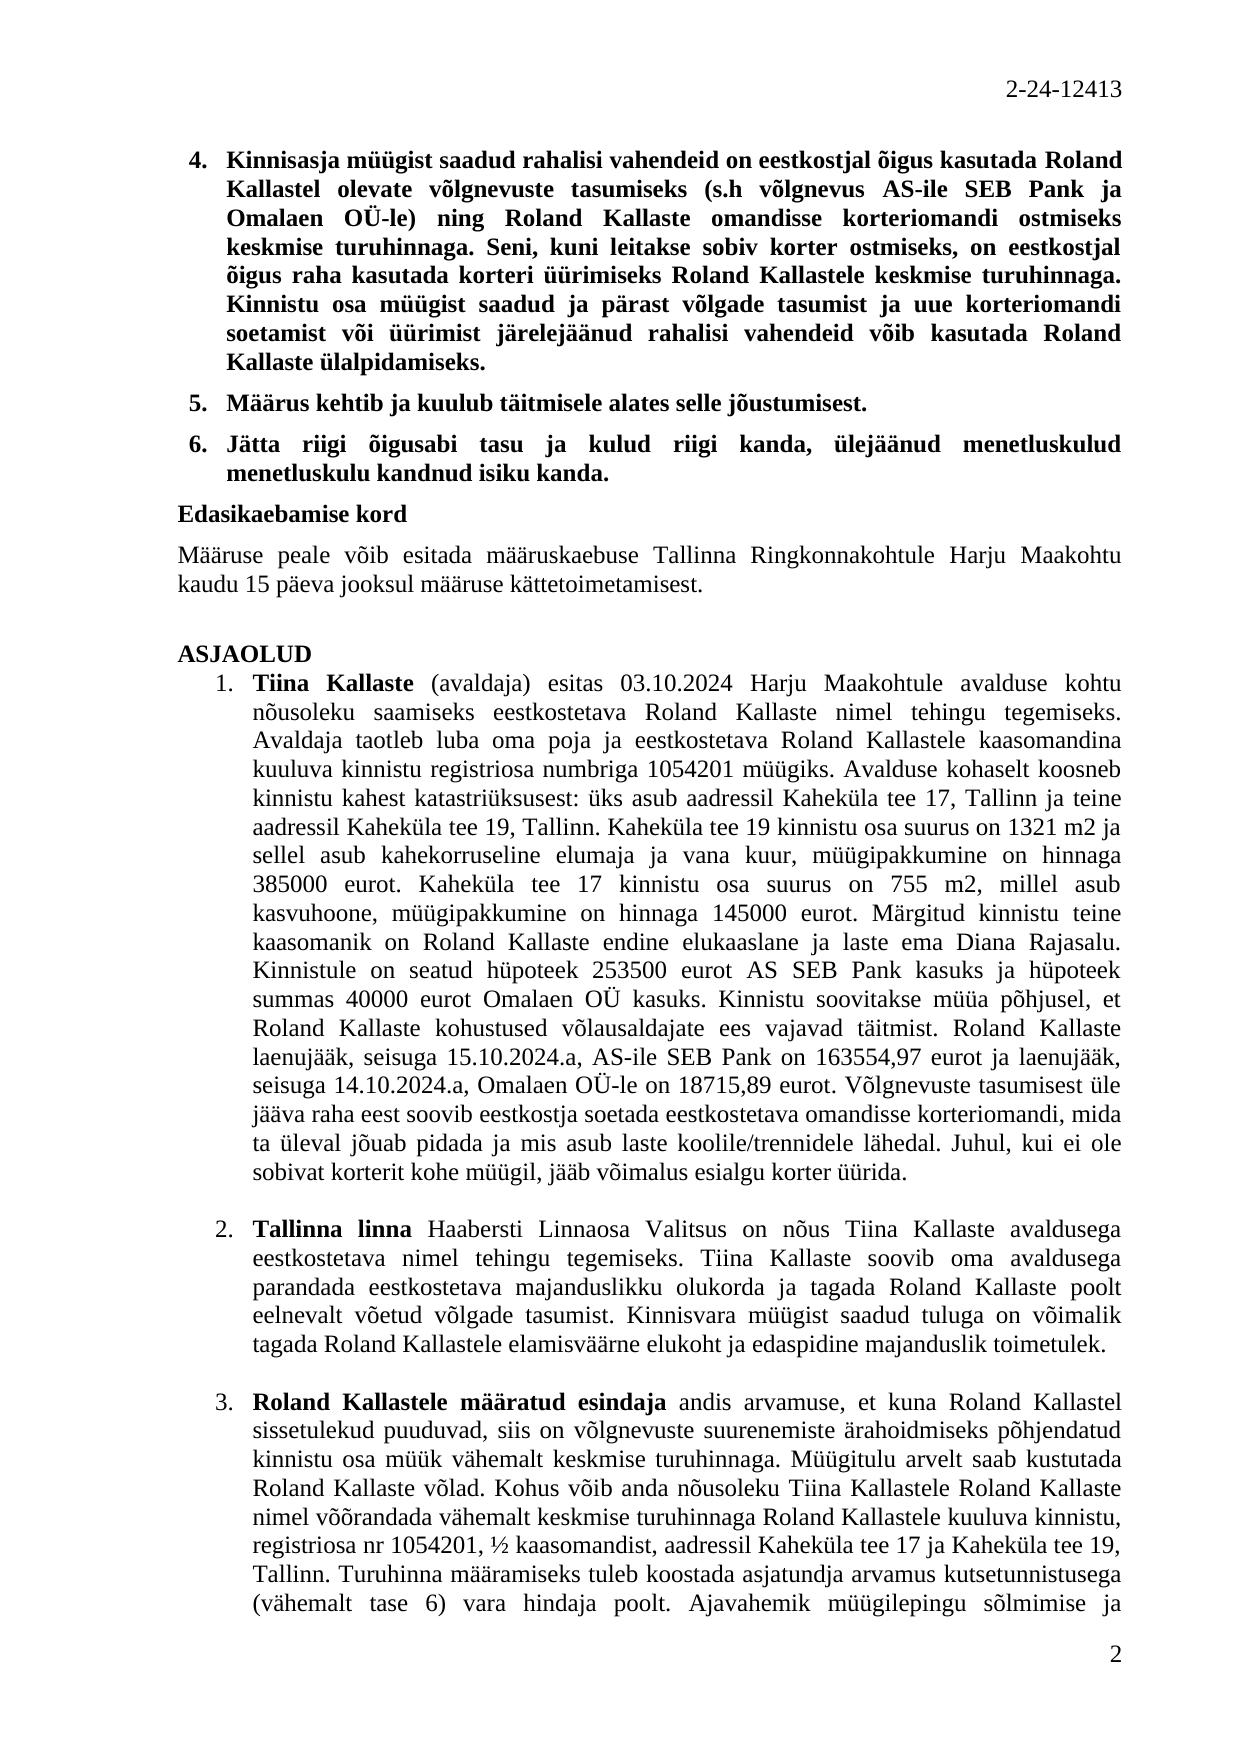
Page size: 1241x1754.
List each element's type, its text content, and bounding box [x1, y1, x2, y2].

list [215, 1387, 1122, 1617]
text Edasikaebamise kord [177, 499, 1122, 528]
text ASJAOLUD [177, 639, 1122, 668]
text Määruse peale võib esitada määruskaebuse Tallinna Ringkonnakohtule Harju Maakohtu kaudu 15 päeva jooksul määruse kättetoimetamisest. [177, 540, 1122, 598]
list Tiina Kallaste (avaldaja) esitas 03.10.2024 Harju Maakohtule avalduse kohtu nõusoleku saamiseks eestkostetava Roland Kallaste nimel tehingu tegemiseks. Avaldaja taotleb luba oma poja ja eestkostetava Roland Kallastele kaasomandina kuuluva kinnistu registriosa numbriga 1054201 müügiks. Avalduse kohaselt koosneb kinnistu kahest katastriüksusest: üks asub aadressil Kaheküla tee 17, Tallinn ja teine aadressil Kaheküla tee 19, Tallinn. Kaheküla tee 19 kinnistu osa suurus on 1321 m2 ja sellel asub kahekorruseline elumaja ja vana kuur, müügipakkumine on hinnaga 385000 eurot. Kaheküla tee 17 kinnistu osa suurus on 755 m2, millel asub kasvuhoone, müügipakkumine on hinnaga 145000 eurot. Märgitud kinnistu teine kaasomanik on Roland Kallaste endine elukaaslane ja laste ema Diana Rajasalu. Kinnistule on seatud hüpoteek 253500 eurot AS SEB Pank kasuks ja hüpoteek summas 40000 eurot Omalaen OÜ kasuks. Kinnistu soovitakse müüa põhjusel, et Roland Kallaste kohustused võlausaldajate ees vajavad täitmist. Roland Kallaste laenujääk, seisuga 15.10.2024.a, AS-ile SEB Pank on 163554,97 eurot ja laenujääk, seisuga 14.10.2024.a, Omalaen OÜ-le on 18715,89 eurot. Võlgnevuste tasumisest üle jääva raha eest soovib eestkostja soetada eestkostetava omandisse korteriomandi, mida ta üleval jõuab pidada ja mis asub laste koolile/trennidele lähedal. Juhul, kui ei ole sobivat korterit kohe müügil, jääb võimalus esialgu korter üürida. [215, 668, 1122, 1185]
list Tallinna linna Haabersti Linnaosa Valitsus on nõus Tiina Kallaste avaldusega eestkostetava nimel tehingu tegemiseks. Tiina Kallaste soovib oma avaldusega parandada eestkostetava majanduslikku olukorda ja tagada Roland Kallaste poolt eelnevalt võetud võlgade tasumist. Kinnisvara müügist saadud tuluga on võimalik tagada Roland Kallastele elamisväärne elukoht ja edaspidine majanduslik toimetulek. [215, 1214, 1122, 1358]
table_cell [177, 133, 1133, 487]
